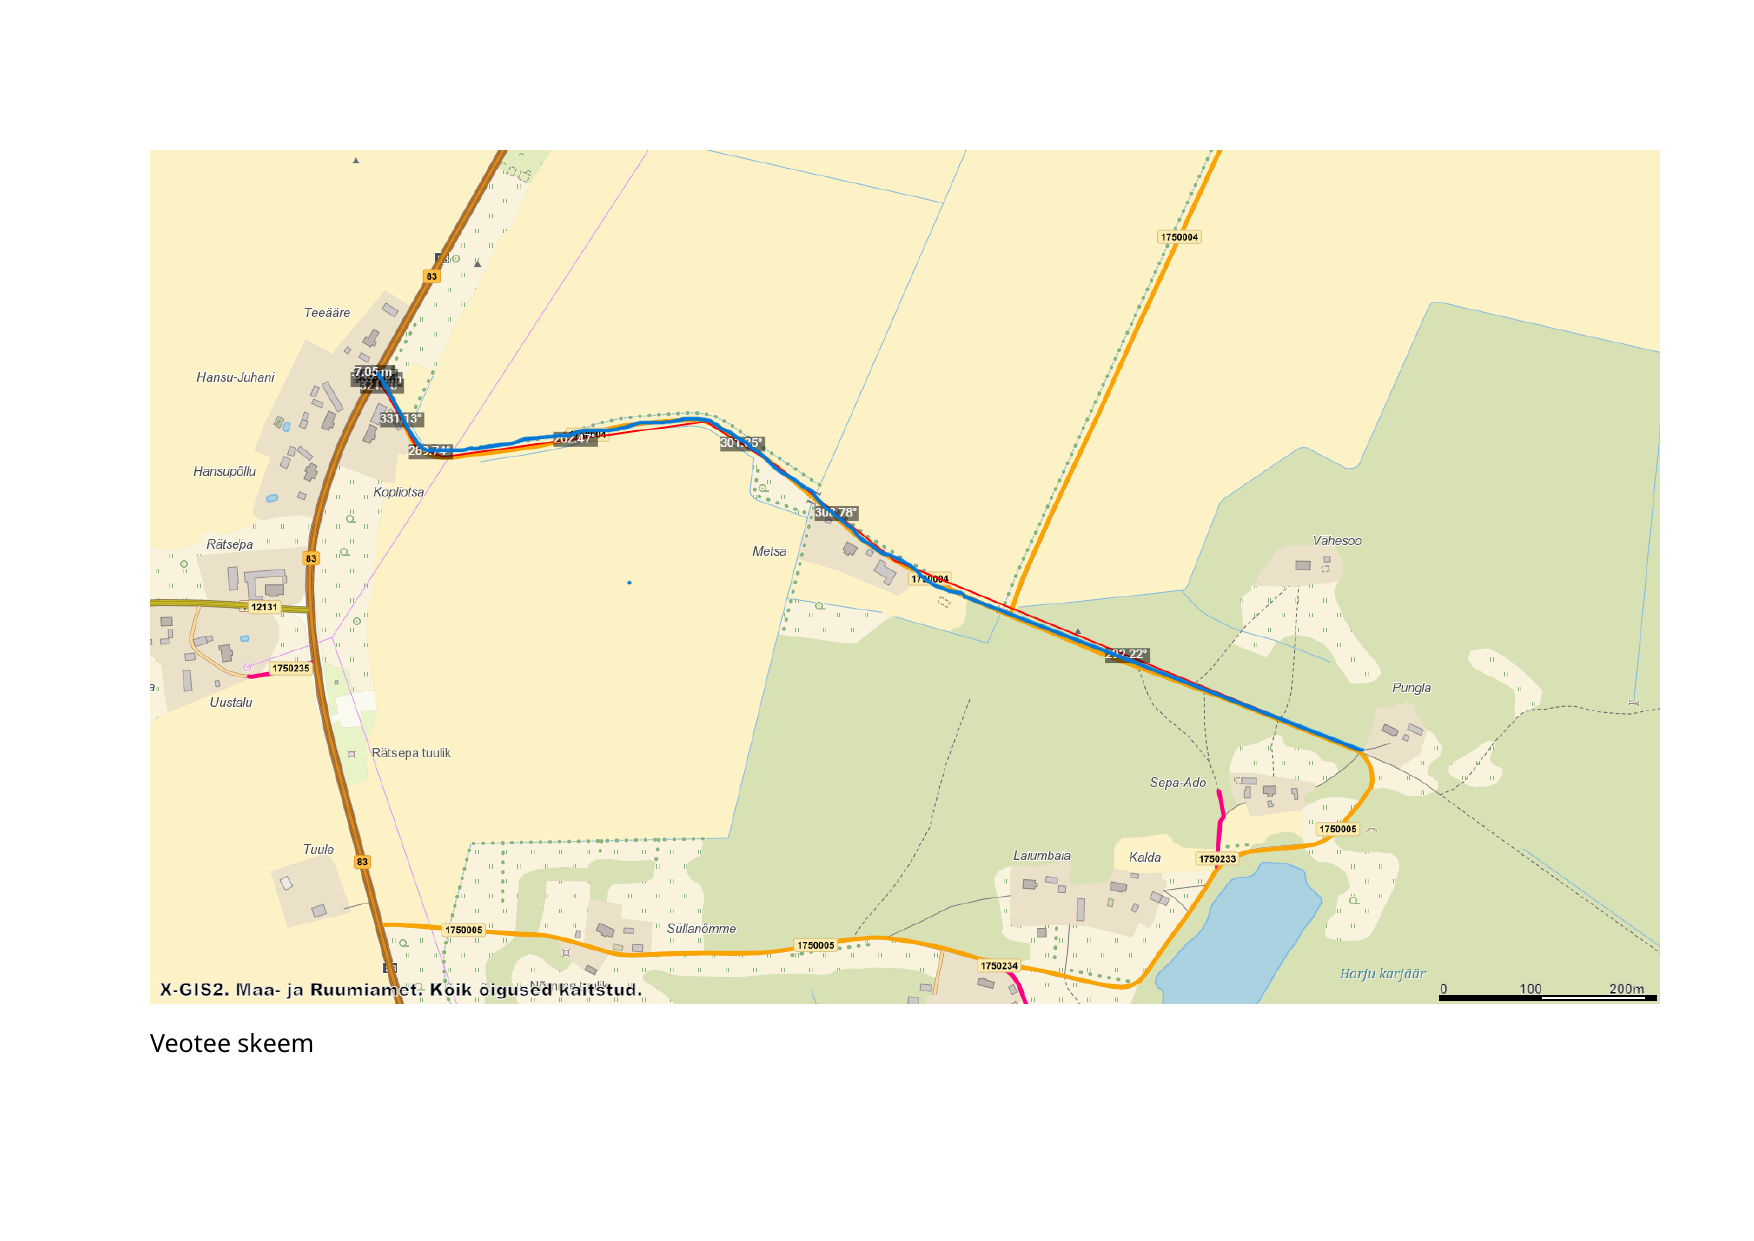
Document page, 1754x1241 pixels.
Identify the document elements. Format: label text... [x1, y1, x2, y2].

text Veotee skeem [150, 1025, 1604, 1059]
picture [150, 150, 1660, 1004]
